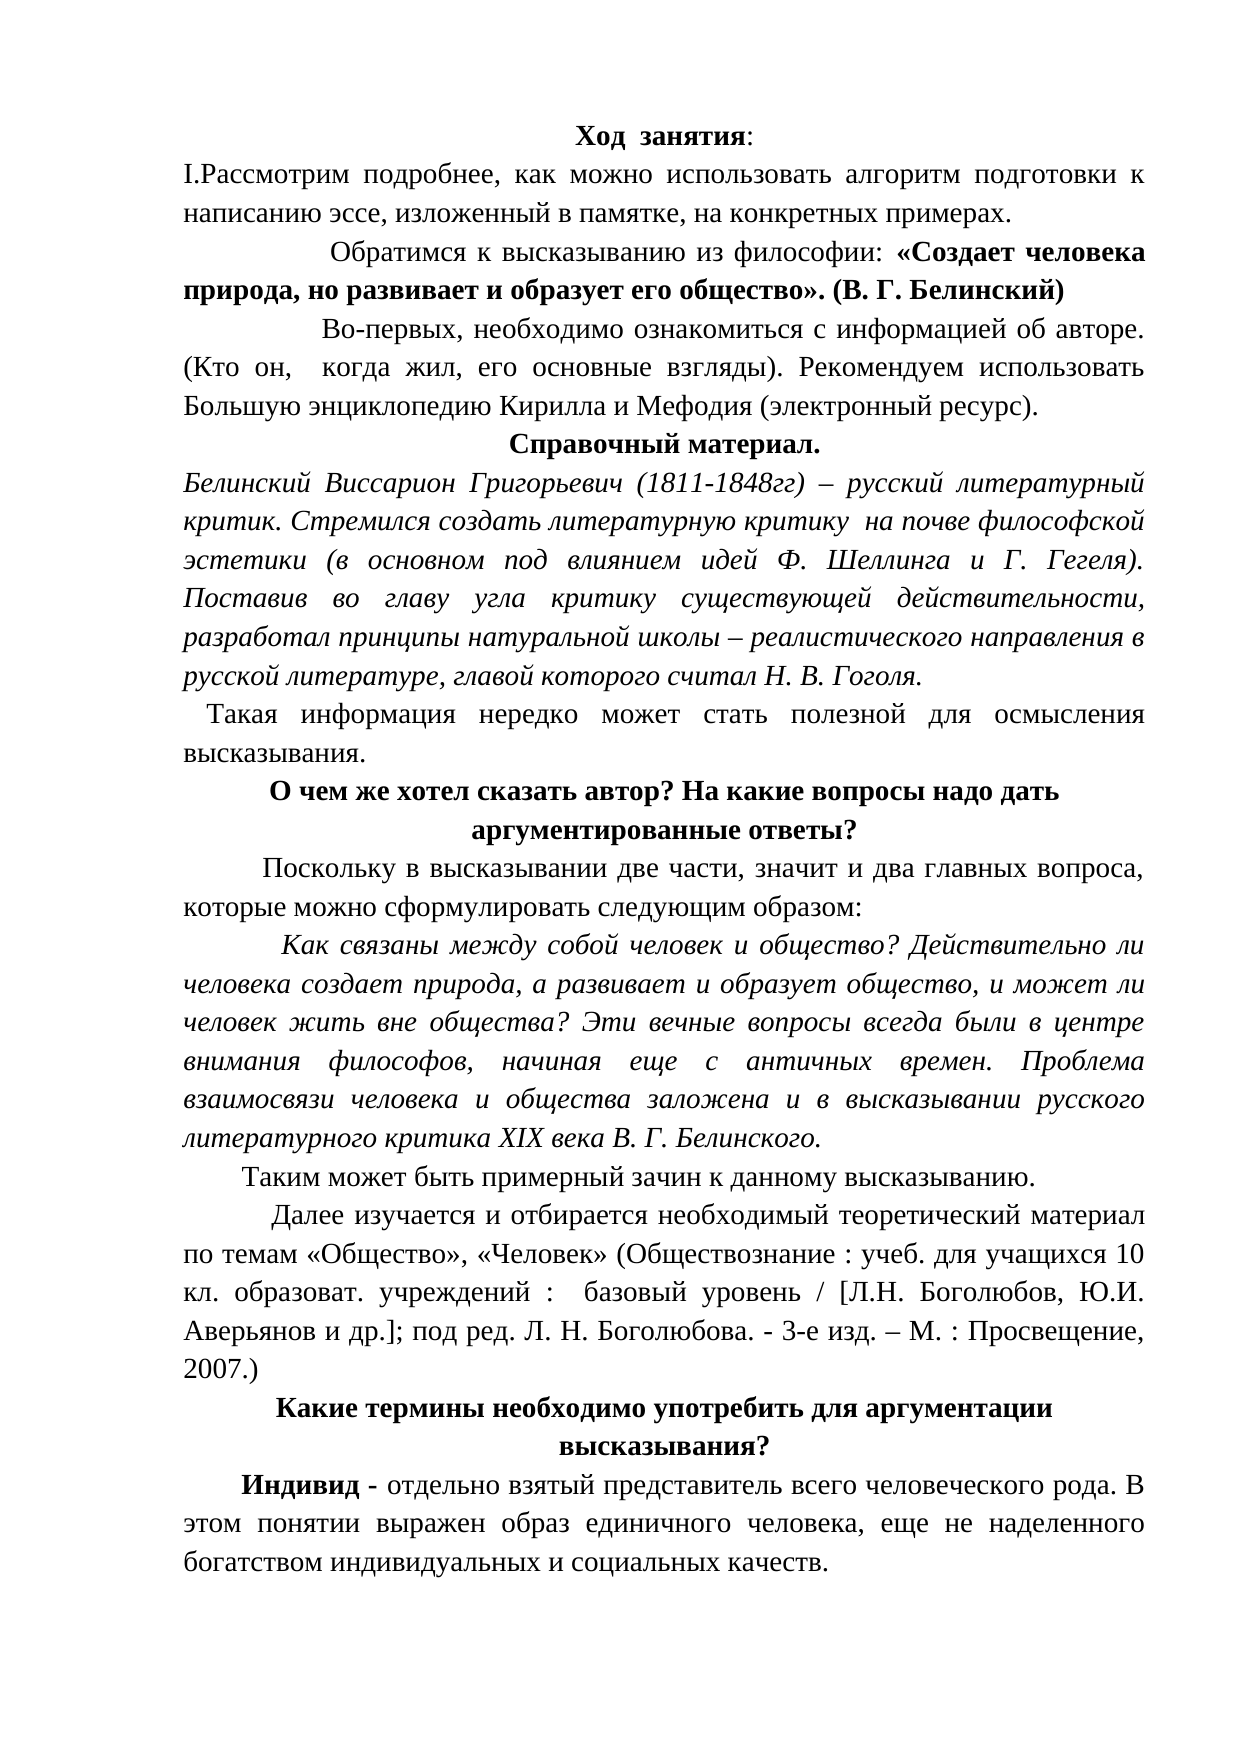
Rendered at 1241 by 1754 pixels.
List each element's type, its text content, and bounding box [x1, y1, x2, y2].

text Обратимся к высказыванию из философии: «Создает человека природа, но развивает и образует его общество». (В. Г. Белинский) [183, 234, 1146, 306]
text Такая информация нередко может стать полезной для осмысления высказывания. [183, 696, 1146, 768]
text I.Рассмотрим подробнее, как можно использовать алгоритм подготовки к написанию эссе, изложенный в памятке, на конкретных примерах. [183, 157, 1146, 229]
text Далее изучается и отбирается необходимый теоретический материал по темам «Общество», «Человек» (Обществознание : учеб. для учащихся 10 кл. образоват. учреждений : базовый уровень / [Л.Н. Боголюбов, Ю.И. Аверьянов и др.]; под ред. Л. Н. Боголюбова. - 3-е изд. – М. : Просвещение, 2007.) [183, 1197, 1146, 1385]
text Индивид - отдельно взятый представитель всего человеческого рода. В этом понятии выражен образ единичного человека, еще не наделенного богатством индивидуальных и социальных качеств. [183, 1467, 1146, 1578]
text Ход занятия: [183, 118, 1146, 152]
text Белинский Виссарион Григорьевич (1811-1848гг) – русский литературный критик. Стремился создать литературную критику на почве философской эстетики (в основном под влиянием идей Ф. Шеллинга и Г. Гегеля). Поставив во главу угла критику существующей действительности, разработал принципы натуральной школы – реалистического направления в русской литературе, главой которого считал Н. В. Гоголя. [183, 465, 1146, 691]
text Какие термины необходимо употребить для аргументации высказывания? [183, 1390, 1146, 1462]
text Таким может быть примерный зачин к данному высказыванию. [183, 1159, 1146, 1192]
text О чем же хотел сказать автор? На какие вопросы надо дать аргументированные ответы? [183, 773, 1146, 845]
text Во-первых, необходимо ознакомиться с информацией об авторе. (Кто он, когда жил, его основные взгляды). Рекомендуем использовать Большую энциклопедию Кирилла и Мефодия (электронный ресурс). [183, 311, 1146, 421]
text Как связаны между собой человек и общество? Действительно ли человека создает природа, а развивает и образует общество, и может ли человек жить вне общества? Эти вечные вопросы всегда были в центре внимания философов, начиная еще с античных времен. Проблема взаимосвязи человека и общества заложена и в высказывании русского литературного критика XIX века В. Г. Белинского. [183, 927, 1146, 1154]
text Справочный материал. [183, 426, 1146, 460]
text Поскольку в высказывании две части, значит и два главных вопроса, которые можно сформулировать следующим образом: [183, 850, 1146, 922]
